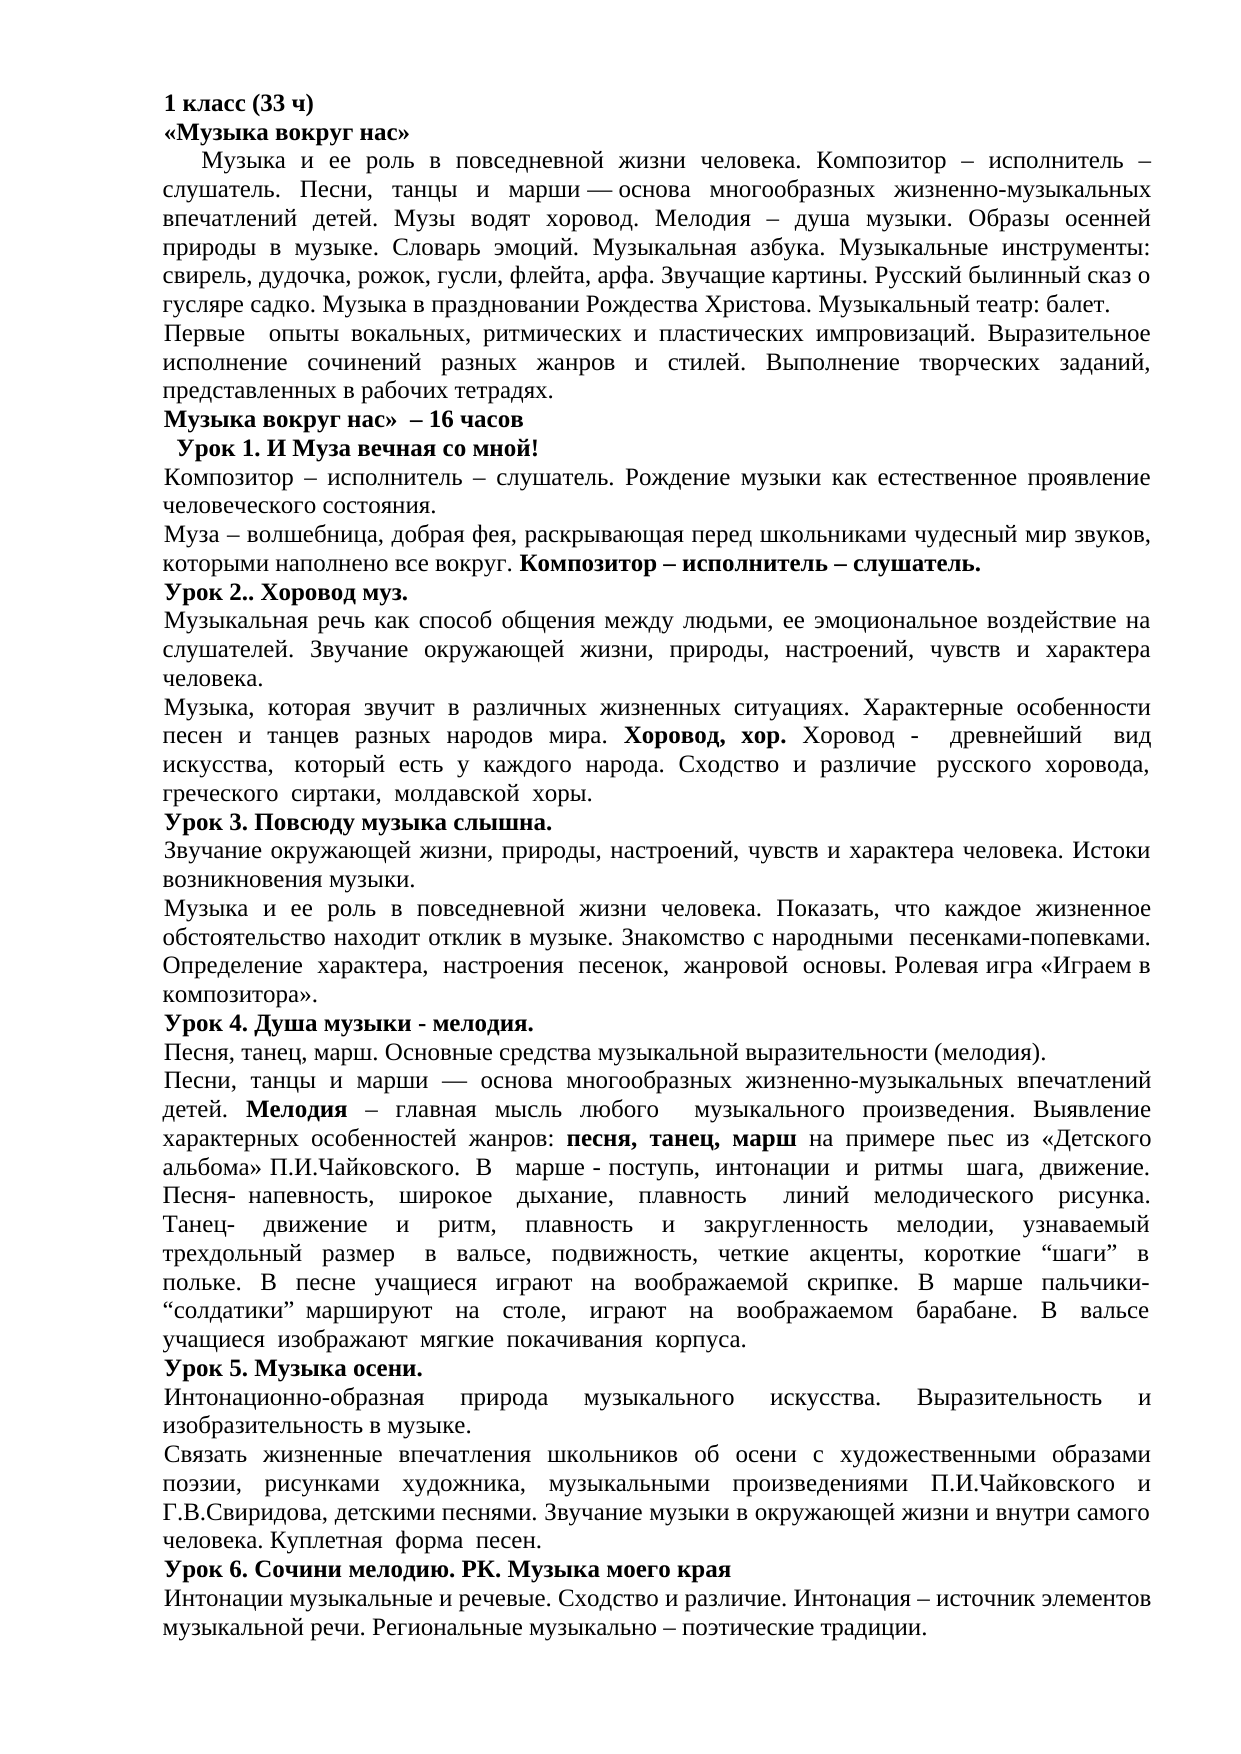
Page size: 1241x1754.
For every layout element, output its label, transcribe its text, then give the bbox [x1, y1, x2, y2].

text Музыка и ее роль в повседневной жизни человека. Композитор – исполнитель – слушатель. Песни, танцы и марши — основа многообразных жизненно-музыкальных впечатлений детей. Музы водят хоровод. Мелодия – душа музыки. Образы осенней природы в музыке. Словарь эмоций. Музыкальная азбука. Музыкальные инструменты: свирель, дудочка, рожок, гусли, флейта, арфа. Звучащие картины. Русский былинный сказ о гусляре садко. Музыка в праздновании Рождества Христова. Музыкальный театр: балет. [162, 145, 1152, 318]
text Муза – волшебница, добрая фея, раскрывающая перед школьниками чудесный мир звуков, которыми наполнено все вокруг. Композитор – исполнитель – слушатель. [162, 519, 1152, 577]
text Композитор – исполнитель – слушатель. Рождение музыки как естественное проявление человеческого состояния. [162, 462, 1152, 519]
text Первые опыты вокальных, ритмических и пластических импровизаций. Выразительное исполнение сочинений разных жанров и стилей. Выполнение творческих заданий, представленных в рабочих тетрадях. [162, 318, 1152, 404]
text Интонации музыкальные и речевые. Сходство и различие. Интонация – источник элементов музыкальной речи. Региональные музыкально – поэтические традиции. [162, 1583, 1152, 1640]
text Песни, танцы и марши — основа многообразных жизненно-музыкальных впечатлений детей. Мелодия – главная мысль любого музыкального произведения. Выявление характерных особенностей жанров: песня, танец, марш на примере пьес из «Детского альбома» П.И.Чайковского. В марше - поступь, интонации и ритмы шага, движение. Песня- напевность, широкое дыхание, плавность линий мелодического рисунка. Танец- движение и ритм, плавность и закругленность мелодии, узнаваемый трехдольный размер в вальсе, подвижность, четкие акценты, короткие “шаги” в польке. В песне учащиеся играют на воображаемой скрипке. В марше пальчики- “солдатики” маршируют на столе, играют на воображаемом барабане. В вальсе учащиеся изображают мягкие покачивания корпуса. [162, 1065, 1152, 1353]
text Интонационно-образная природа музыкального искусства. Выразительность и изобразительность в музыке. [162, 1382, 1152, 1439]
text Песня, танец, марш. Основные средства музыкальной выразительности (мелодия). [162, 1037, 1152, 1065]
text Музыкальная речь как способ общения между людьми, ее эмоциональное воздействие на слушателей. Звучание окружающей жизни, природы, настроений, чувств и характера человека. [162, 605, 1152, 692]
text Урок 4. Душа музыки - мелодия. [162, 1008, 1152, 1037]
text Урок 2.. Хоровод муз. [162, 577, 1152, 605]
text Урок 1. И Муза вечная со мной! [162, 433, 1152, 462]
text «Музыка вокруг нас» [162, 117, 1152, 145]
text Звучание окружающей жизни, природы, настроений, чувств и характера человека. Истоки возникновения музыки. [162, 835, 1152, 893]
text 1 класс (33 ч) [162, 88, 1152, 117]
text Урок 5. Музыка осени. [162, 1353, 1152, 1382]
text Музыка вокруг нас» – 16 часов [162, 404, 1152, 433]
text Связать жизненные впечатления школьников об осени с художественными образами поэзии, рисунками художника, музыкальными произведениями П.И.Чайковского и Г.В.Свиридова, детскими песнями. Звучание музыки в окружающей жизни и внутри самого человека. Куплетная форма песен. [162, 1439, 1152, 1554]
text Музыка и ее роль в повседневной жизни человека. Показать, что каждое жизненное обстоятельство находит отклик в музыке. Знакомство с народными песенками-попевками. Определение характера, настроения песенок, жанровой основы. Ролевая игра «Играем в композитора». [162, 893, 1152, 1008]
text Музыка, которая звучит в различных жизненных ситуациях. Характерные особенности песен и танцев разных народов мира. Хоровод, хор. Хоровод - древнейший вид искусства, который есть у каждого народа. Сходство и различие русского хоровода, греческого сиртаки, молдавской хоры. [162, 692, 1152, 807]
text Урок 3. Повсюду музыка слышна. [162, 807, 1152, 835]
text Урок 6. Сочини мелодию. РК. Музыка моего края [162, 1554, 1152, 1583]
